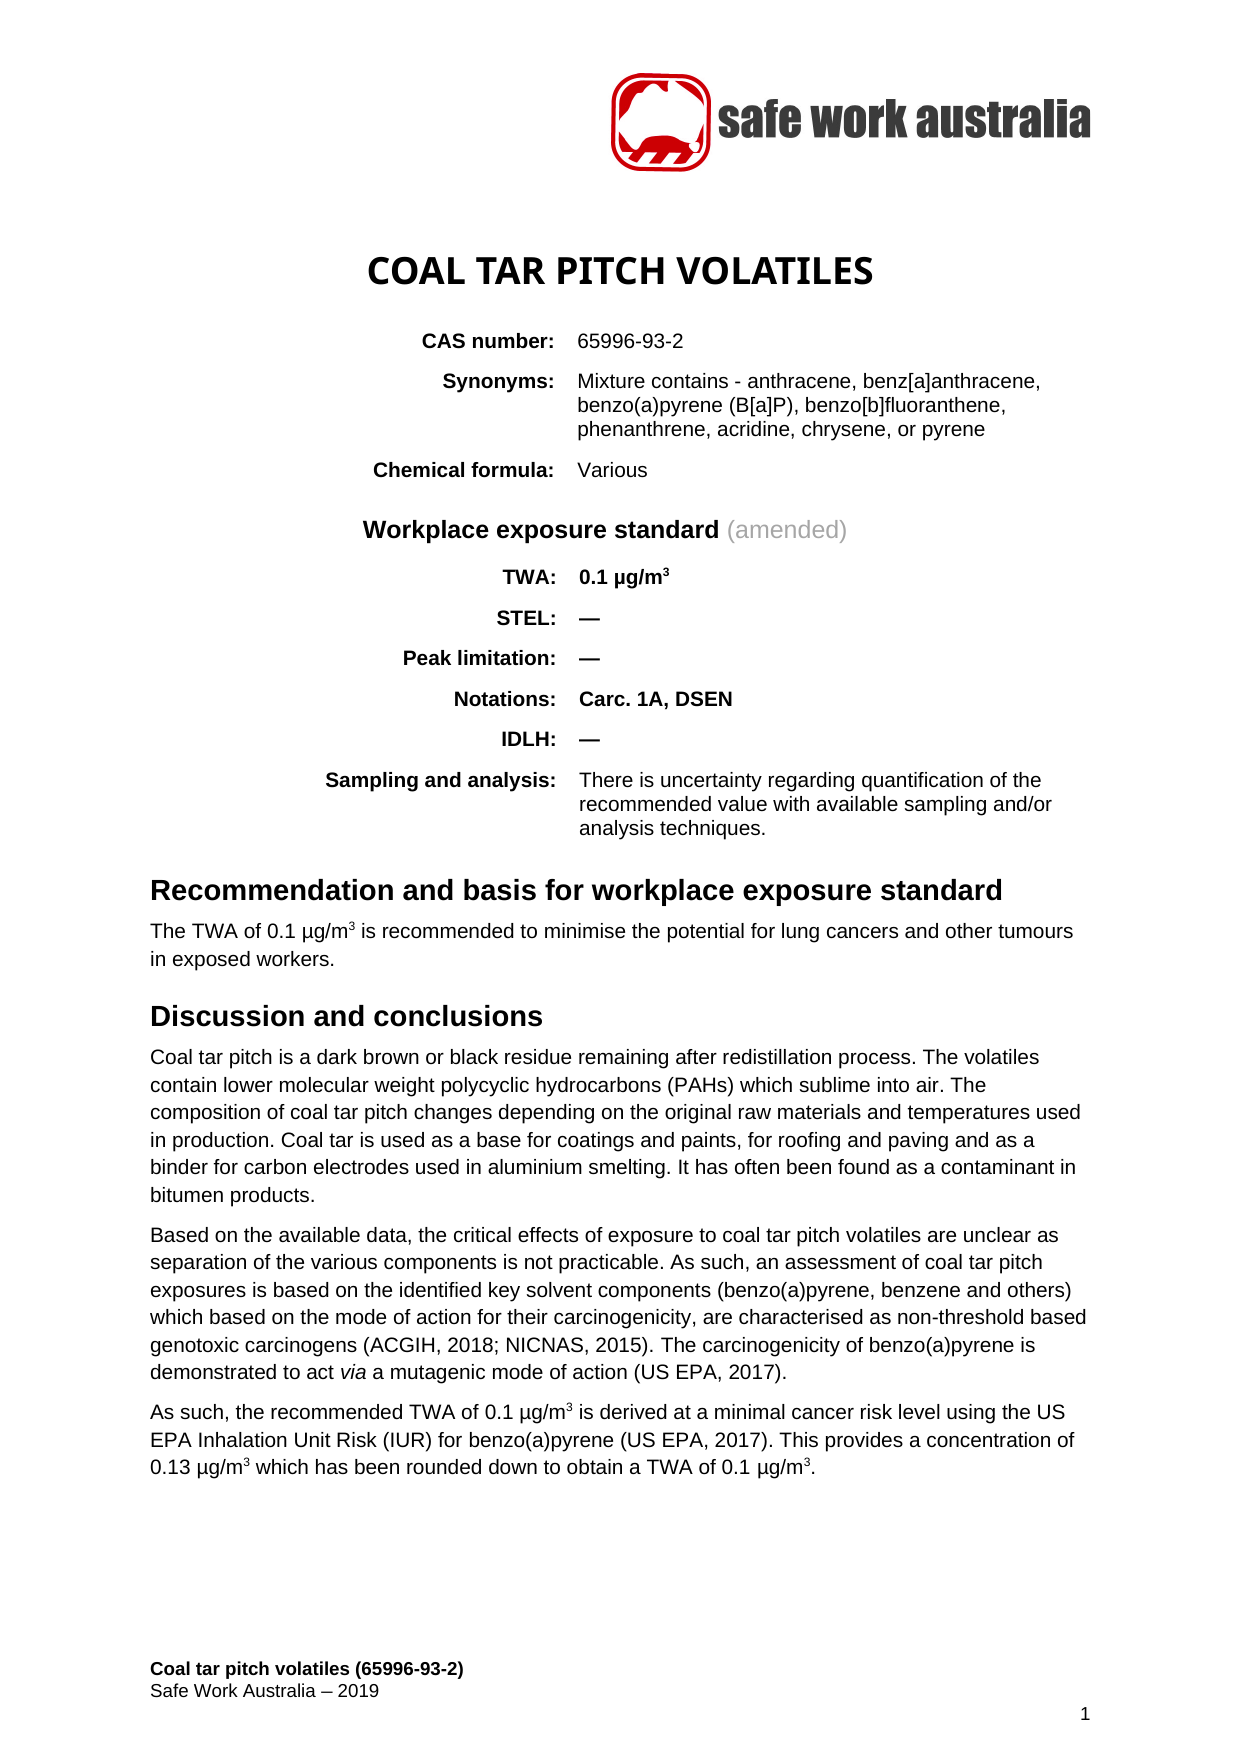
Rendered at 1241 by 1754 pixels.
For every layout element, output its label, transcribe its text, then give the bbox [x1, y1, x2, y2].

table_cell Sampling and analysis: [150, 760, 568, 848]
subtitle Discussion and conclusions [150, 999, 1090, 1033]
table_cell Synonyms: [150, 361, 566, 449]
table_header 0.1 µg/m3 [568, 556, 1090, 597]
subtitle Recommendation and basis for workplace exposure standard [150, 873, 1090, 907]
table_header CAS number: [150, 320, 566, 361]
table_cell — [568, 719, 1090, 759]
table_header TWA: [150, 556, 568, 597]
table_cell Various [566, 450, 1090, 490]
table_cell IDLH: [150, 719, 568, 759]
table_cell Peak limitation: [150, 638, 568, 678]
table_cell Mixture contains - anthracene, benz[a]anthracene, benzo(a)pyrene (B[a]P), benzo[b]fluoranthene, phenanthrene, acridine, chrysene, or pyrene [566, 361, 1090, 449]
table_cell STEL: [150, 597, 568, 638]
table_cell Notations: [150, 678, 568, 719]
table_header 65996-93-2 [566, 320, 1090, 361]
text Based on the available data, the critical effects of exposure to coal tar pitch volatiles are unclear as separation of the various components is not practicable. As such, an assessment of coal tar pitch exposures is based on the identified key solvent components (benzo(a)pyrene, benzene and others) which based on the mode of action for their carcinogenicity, are characterised as non-threshold based genotoxic carcinogens (ACGIH, 2018; NICNAS, 2015). The carcinogenicity of benzo(a)pyrene is demonstrated to act via a mutagenic mode of action (US EPA, 2017). [150, 1223, 1090, 1384]
table_cell Carc. 1A, DSEN [568, 678, 1090, 719]
text The TWA of 0.1 µg/m3 is recommended to minimise the potential for lung cancers and other tumours in exposed workers. [150, 919, 1090, 971]
text As such, the recommended TWA of 0.1 µg/m3 is derived at a minimal cancer risk level using the US EPA Inhalation Unit Risk (IUR) for benzo(a)pyrene (US EPA, 2017). This provides a concentration of 0.13 µg/m3 which has been rounded down to obtain a TWA of 0.1 µg/m3. [150, 1400, 1090, 1479]
picture [608, 73, 1091, 172]
table_cell — [568, 638, 1090, 678]
text Coal tar pitch is a dark brown or black residue remaining after redistillation process. The volatiles contain lower molecular weight polycyclic hydrocarbons (PAHs) which sublime into air. The composition of coal tar pitch changes depending on the original raw materials and temperatures used in production. Coal tar is used as a base for coatings and paints, for roofing and paving and as a binder for carbon electrodes used in aluminium smelting. It has often been found as a contaminant in bitumen products. [150, 1045, 1090, 1207]
text Workplace exposure standard [150, 515, 1090, 544]
table_cell There is uncertainty regarding quantification of the recommended value with available sampling and/or analysis techniques. [568, 760, 1090, 848]
table_cell Chemical formula: [150, 450, 566, 490]
table_cell — [568, 597, 1090, 638]
